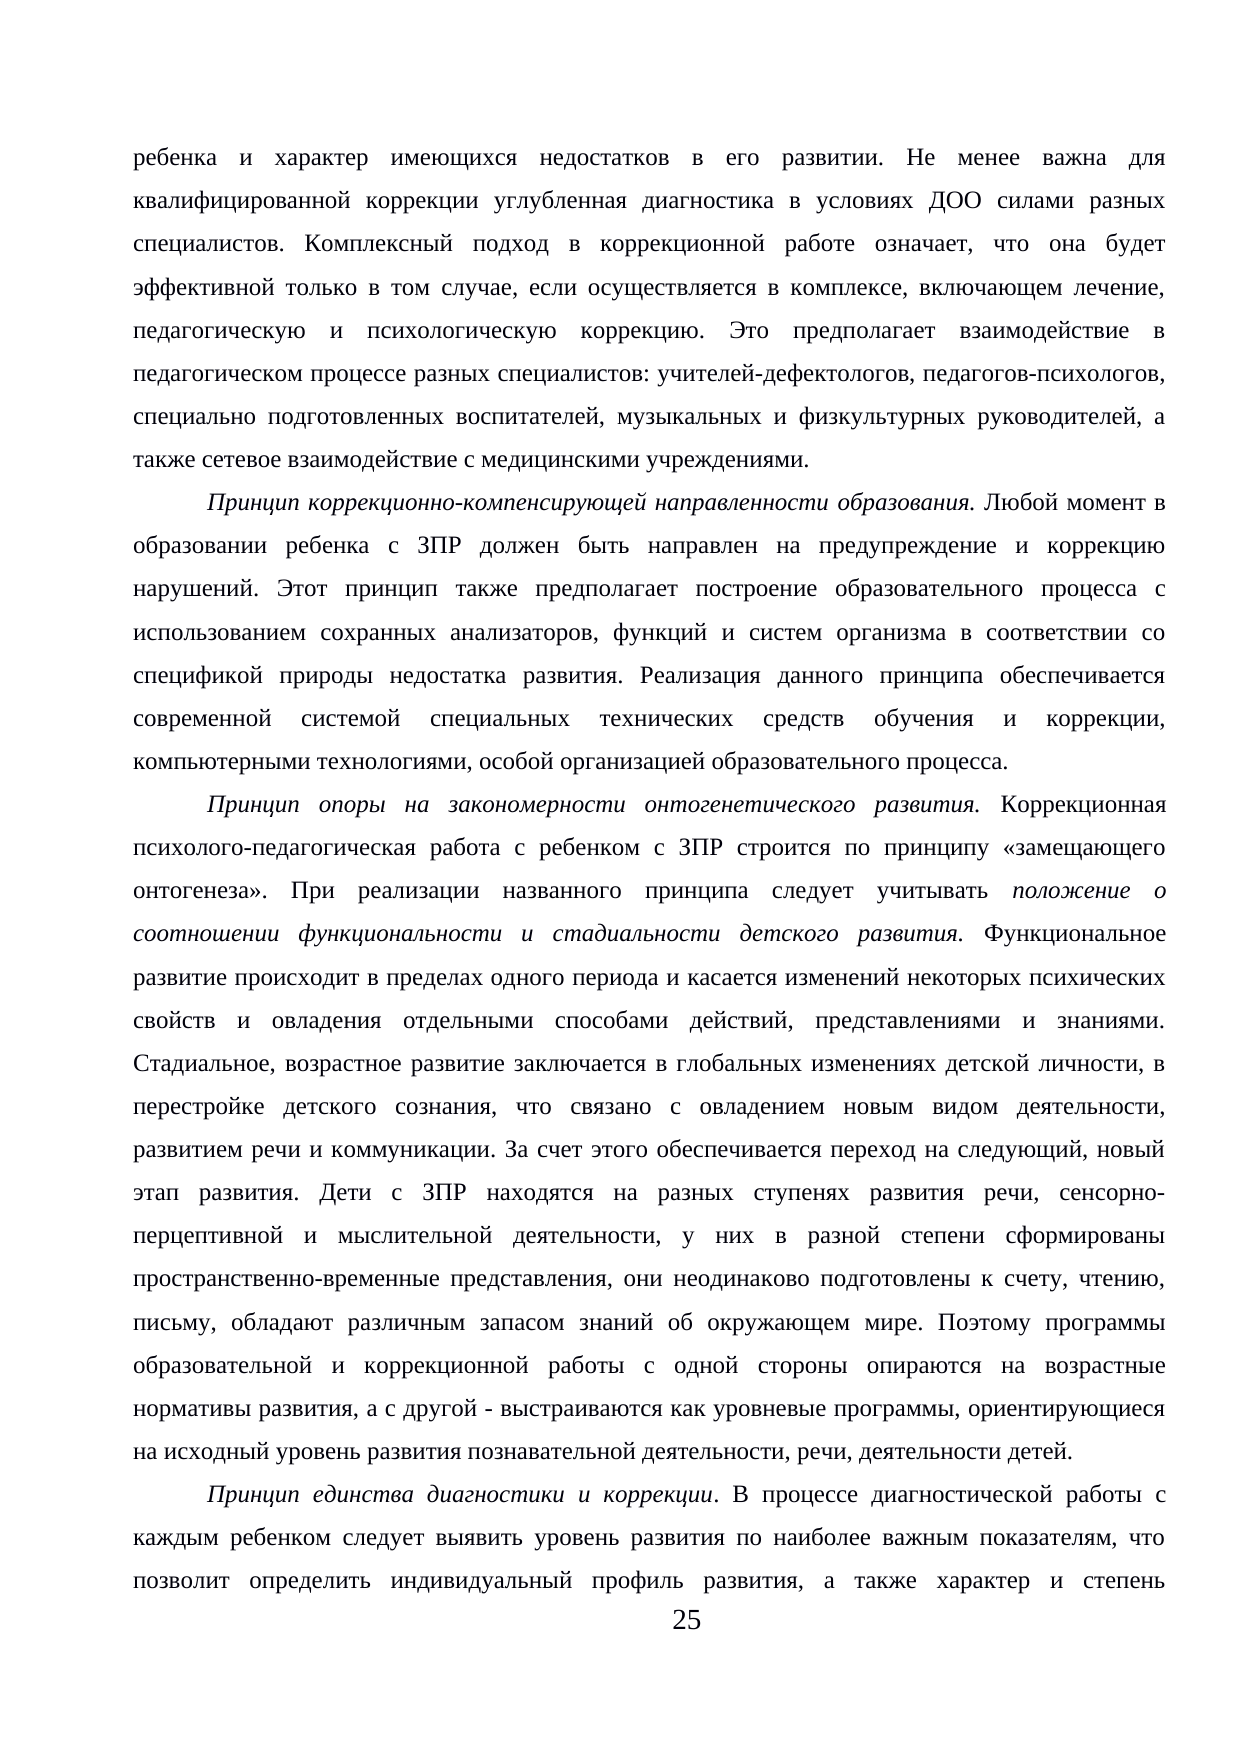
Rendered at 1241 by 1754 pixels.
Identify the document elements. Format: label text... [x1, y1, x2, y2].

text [133, 142, 1166, 473]
text Принцип коррекционно-компенсирующей направленности образования. Любой момент в образовании ребенка с ЗПР должен быть направлен на предупреждение и коррекцию нарушений. Этот принцип также предполагает построение образовательного процесса с использованием сохранных анализаторов, функций и систем организма в соответствии со спецификой природы недостатка развития. Реализация данного принципа обеспечивается современной системой специальных технических средств обучения и коррекции, компьютерными технологиями, особой организацией образовательного процесса. [133, 487, 1166, 775]
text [133, 1479, 1166, 1594]
text Принцип опоры на закономерности онтогенетического развития. Коррекционная психолого-педагогическая работа с ребенком с ЗПР строится по принципу «замещающего онтогенеза». При реализации названного принципа следует учитывать положение о соотношении функциональности и стадиальности детского развития. Функциональное развитие происходит в пределах одного периода и касается изменений некоторых психических свойств и овладения отдельными способами действий, представлениями и знаниями. Стадиальное, возрастное развитие заключается в глобальных изменениях детской личности, в перестройке детского сознания, что связано с овладением новым видом деятельности, развитием речи и коммуникации. За счет этого обеспечивается переход на следующий, новый этап развития. Дети с ЗПР находятся на разных ступенях развития речи, сенсорно-перцептивной и мыслительной деятельности, у них в разной степени сформированы пространственно-временные представления, они неодинаково подготовлены к счету, чтению, письму, обладают различным запасом знаний об окружающем мире. Поэтому программы образовательной и коррекционной работы с одной стороны опираются на возрастные нормативы развития, а с другой - выстраиваются как уровневые программы, ориентирующиеся на исходный уровень развития познавательной деятельности, речи, деятельности детей. [133, 789, 1166, 1465]
